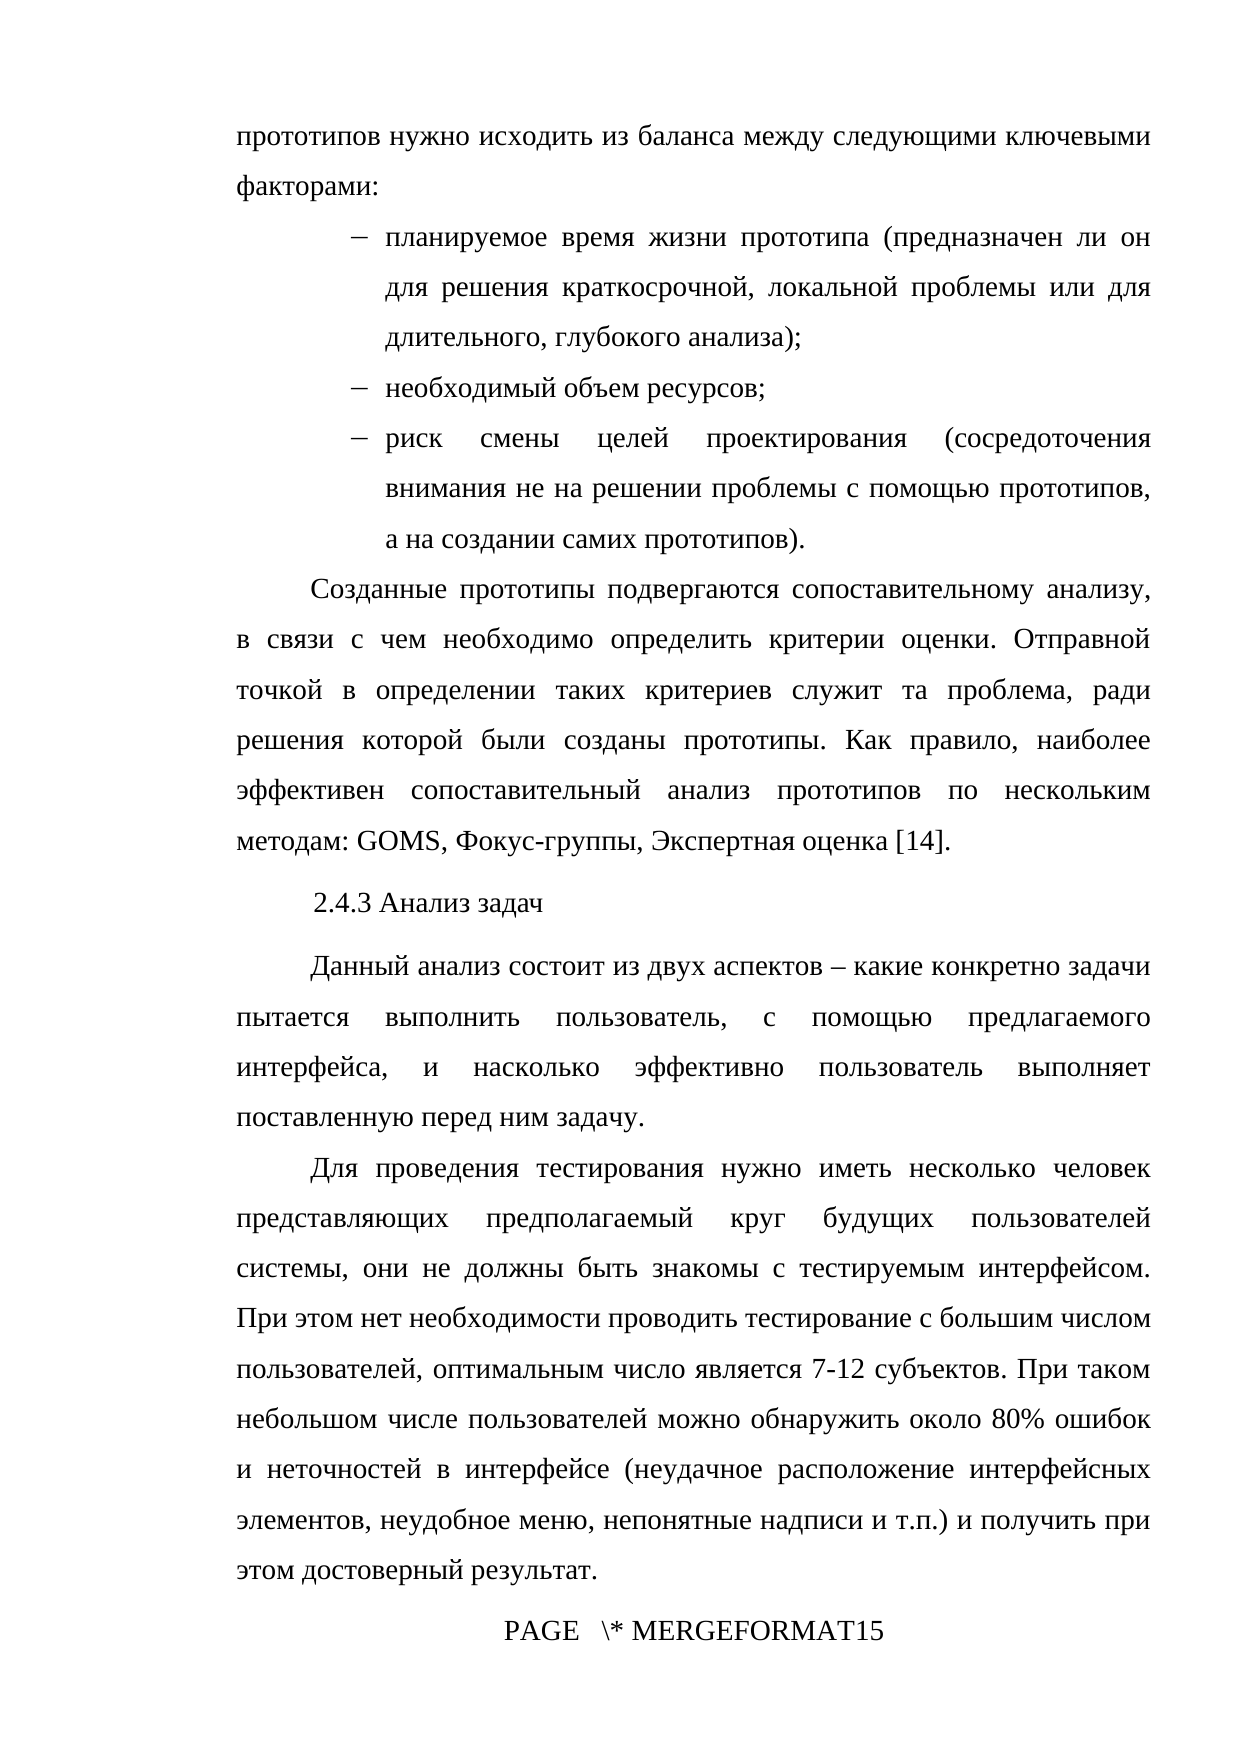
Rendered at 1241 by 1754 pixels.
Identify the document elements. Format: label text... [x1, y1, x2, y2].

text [236, 118, 1152, 202]
text Созданные прототипы подвергаются сопоставительному анализу, в связи с чем необходимо определить критерии оценки. Отправной точкой в определении таких критериев служит та проблема, ради решения которой были созданы прототипы. Как правило, наиболее эффективен сопоставительный анализ прототипов по нескольким методам: GOMS, Фокус-группы, Экспертная оценка [14]. [236, 571, 1152, 856]
list планируемое время жизни прототипа (предназначен ли он для решения краткосрочной, локальной проблемы или для длительного, глубокого анализа); [348, 219, 1152, 353]
list необходимый объем ресурсов; [348, 370, 1152, 403]
list 2.4.3 Анализ задач [313, 886, 1152, 919]
list риск смены целей проектирования (сосредоточения внимания не на решении проблемы с помощью прототипов, а на создании самих прототипов). [348, 420, 1152, 554]
text Для проведения тестирования нужно иметь несколько человек представляющих предполагаемый круг будущих пользователей системы, они не должны быть знакомы с тестируемым интерфейсом. При этом нет необходимости проводить тестирование с большим числом пользователей, оптимальным число является 7-12 субъектов. При таком небольшом числе пользователей можно обнаружить около 80% ошибок и неточностей в интерфейсе (неудачное расположение интерфейсных элементов, неудобное меню, непонятные надписи и т.п.) и получить при этом достоверный результат. [236, 1150, 1152, 1586]
text Данный анализ состоит из двух аспектов – какие конкретно задачи пытается выполнить пользователь, с помощью предлагаемого интерфейса, и насколько эффективно пользователь выполняет поставленную перед ним задачу. [236, 948, 1152, 1133]
